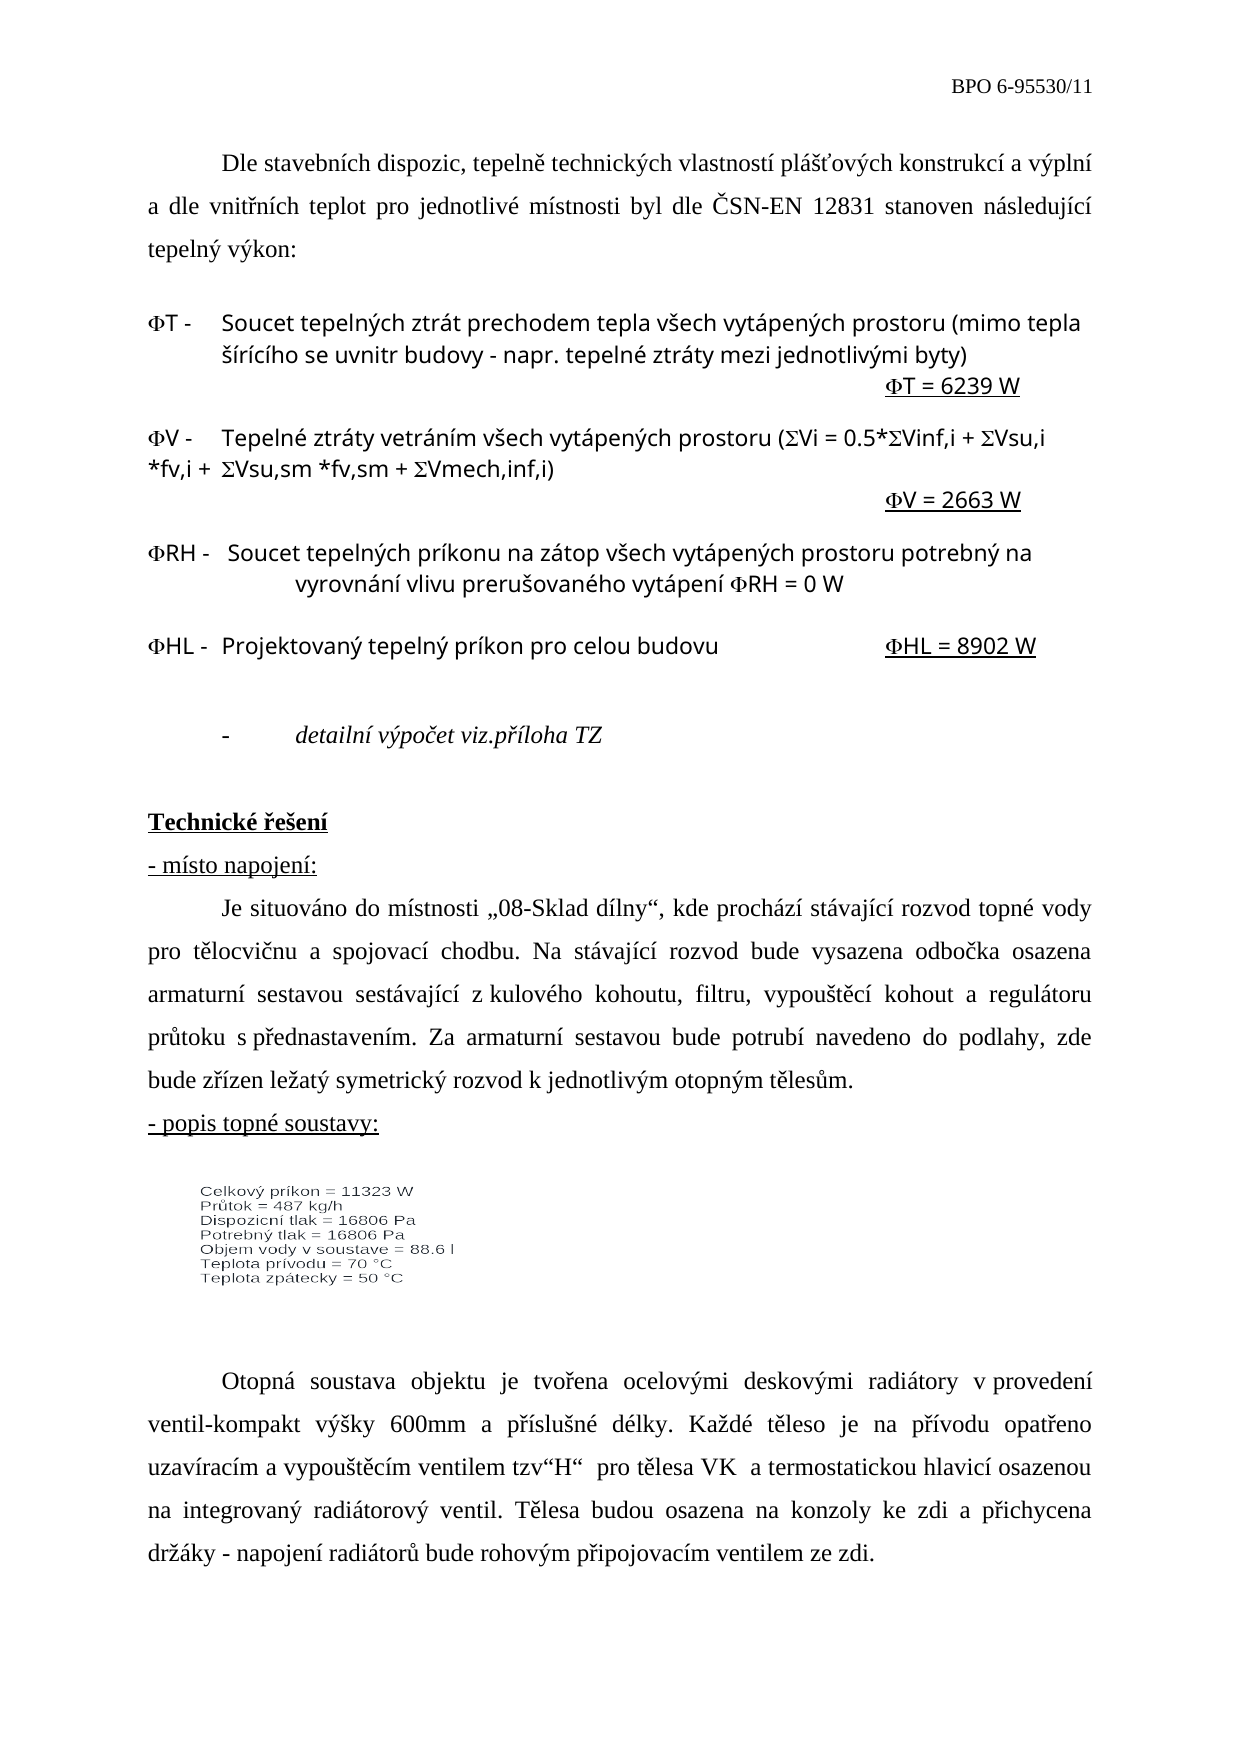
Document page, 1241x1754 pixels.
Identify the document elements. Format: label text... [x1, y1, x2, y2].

text V = 2663 W [148, 484, 1093, 516]
text - detailní výpočet viz.příloha TZ [148, 720, 1093, 749]
text V - Tepelné ztráty vetráním všech vytápených prostoru (Vi = 0.5*Vinf,i + Vsu,i *fv,i + Vsu,sm *fv,sm + Vmech,inf,i) [148, 422, 1093, 484]
text - popis topné soustavy: [148, 1108, 1093, 1137]
text Dle stavebních dispozic, tepelně technických vlastností plášťových konstrukcí a výplní a dle vnitřních teplot pro jednotlivé místnosti byl dle ČSN-EN 12831 stanoven následující tepelný výkon: [148, 148, 1093, 263]
text HL - Projektovaný tepelný príkon pro celou budovu HL = 8902 W [148, 630, 1093, 662]
text T = 6239 W [148, 370, 1093, 401]
text Technické řešení [148, 807, 1093, 835]
text - místo napojení: [148, 850, 1093, 878]
text Je situováno do místnosti „08-Sklad dílny“, kde prochází stávající rozvod topné vody pro tělocvičnu a spojovací chodbu. Na stávající rozvod bude vysazena odbočka osazena armaturní sestavou sestávající z kulového kohoutu, filtru, vypouštěcí kohout a regulátoru průtoku s přednastavením. Za armaturní sestavou bude potrubí navedeno do podlahy, zde bude zřízen ležatý symetrický rozvod k jednotlivým otopným tělesům. [148, 893, 1093, 1094]
text T - Soucet tepelných ztrát prechodem tepla všech vytápených prostoru (mimo tepla šírícího se uvnitr budovy - napr. tepelné ztráty mezi jednotlivými byty) [148, 307, 1093, 370]
text Otopná soustava objektu je tvořena ocelovými deskovými radiátory v provedení ventil-kompakt výšky 600mm a příslušné délky. Každé těleso je na přívodu opatřeno uzavíracím a vypouštěcím ventilem tzv“H“ pro tělesa VK a termostatickou hlavicí osazenou na integrovaný radiátorový ventil. Tělesa budou osazena na konzoly ke zdi a přichycena držáky - napojení radiátorů bude rohovým připojovacím ventilem ze zdi. [148, 1366, 1093, 1567]
text RH - Soucet tepelných príkonu na zátop všech vytápených prostoru potrebný na vyrovnání vlivu prerušovaného vytápení RH = 0 W [148, 537, 1093, 599]
